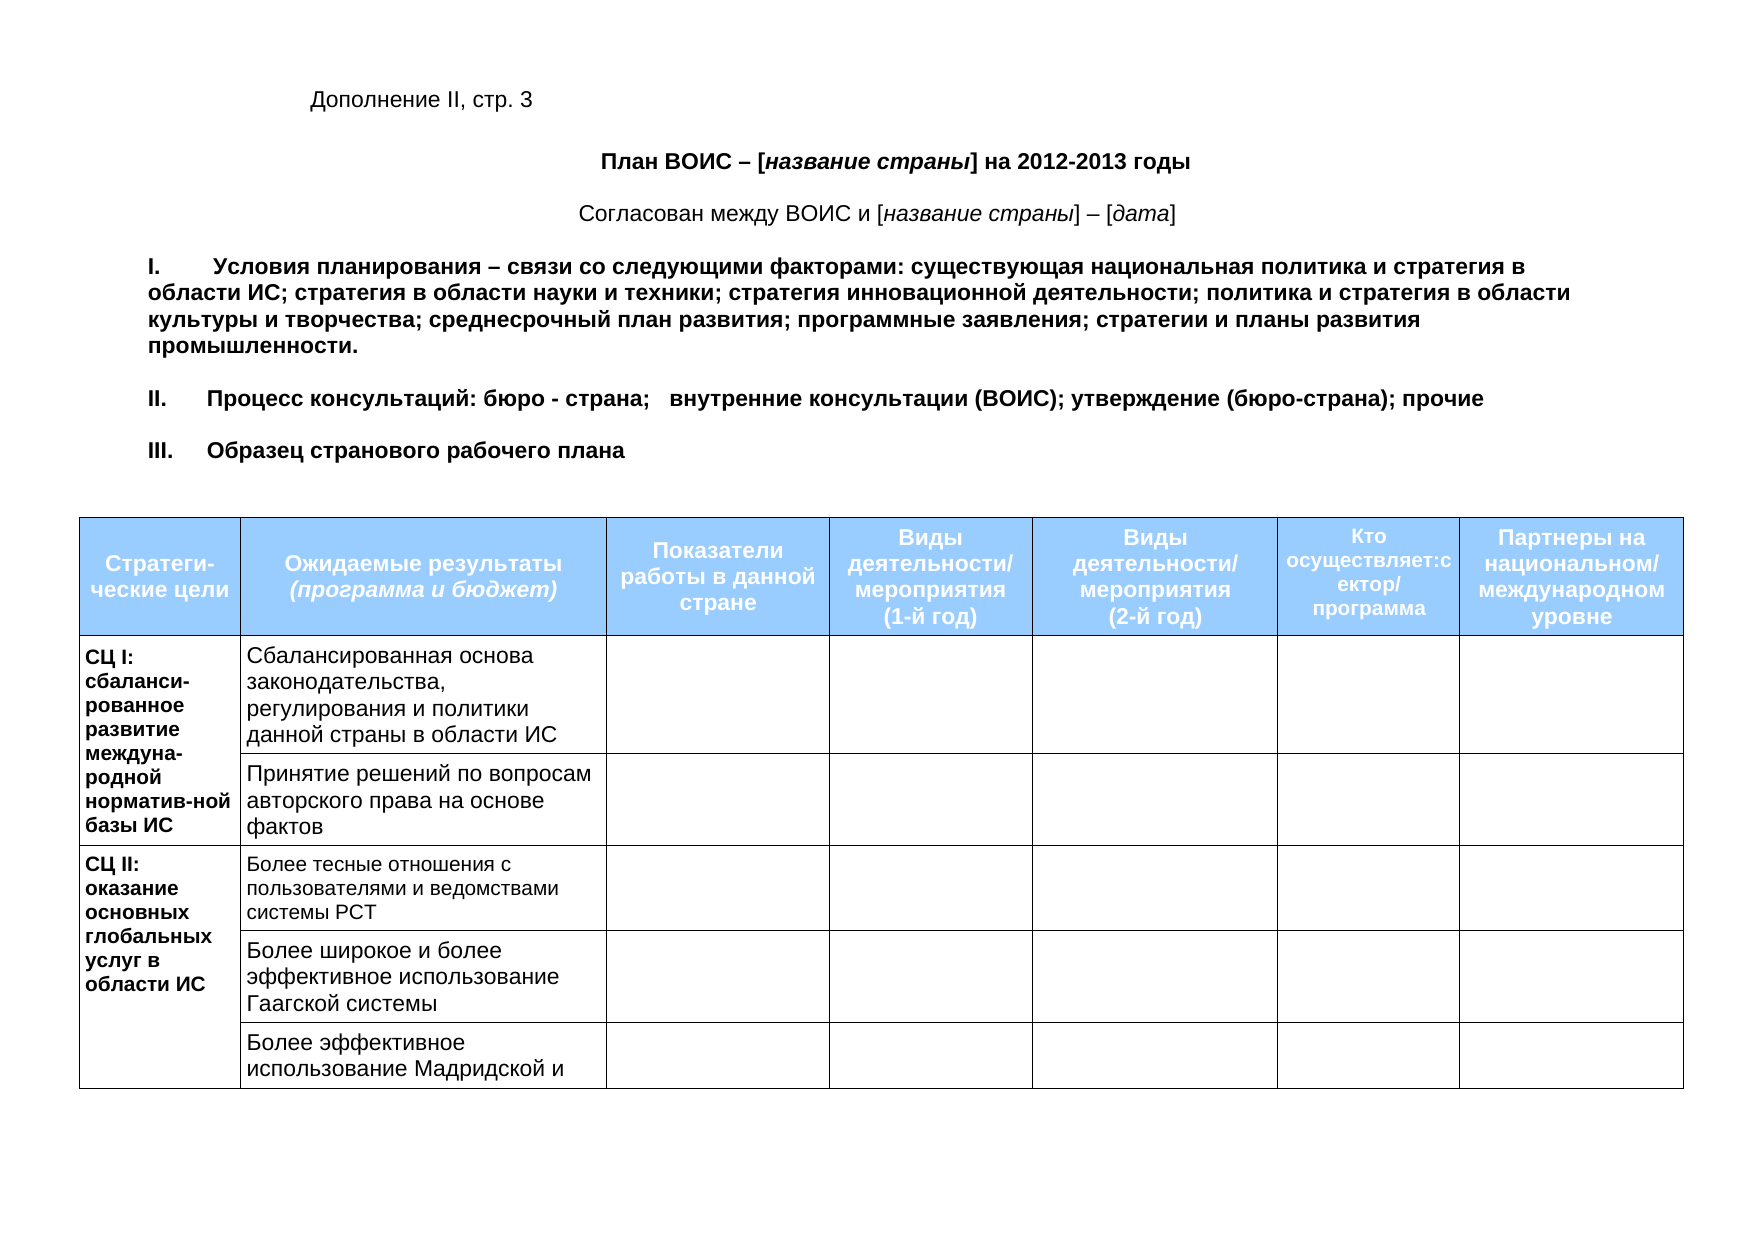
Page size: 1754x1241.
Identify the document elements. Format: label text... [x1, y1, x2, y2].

table_header Стратеги-ческие цели [80, 518, 240, 635]
table_cell [830, 846, 1032, 930]
table_cell Более широкое и более эффективное использование Гаагской системы [241, 931, 606, 1022]
table_cell [1033, 1023, 1277, 1088]
table_cell [1278, 846, 1459, 930]
table_header Партнеры на национальном/ международном уровне [1460, 518, 1683, 635]
table_cell [1460, 846, 1683, 930]
table_cell [607, 636, 829, 753]
table_cell [830, 931, 1032, 1022]
table_cell Более тесные отношения с пользователями и ведомствами системы PCT [241, 846, 606, 930]
text II. Процесс консультаций: бюро - страна; внутренние консультации (ВОИС); утверждение (бюро-страна); прочие [148, 385, 1606, 411]
table_header Ожидаемые результаты (программа и бюджет) [241, 518, 606, 635]
table_cell [1033, 931, 1277, 1022]
table_cell [607, 754, 829, 845]
table_cell [1460, 636, 1683, 753]
table_cell [607, 846, 829, 930]
text Согласован между ВОИС и [название страны] – [дата] [148, 200, 1606, 227]
table_cell [1278, 931, 1459, 1022]
table_cell [830, 754, 1032, 845]
table_header Виды деятельности/ мероприятия (2-й год) [1033, 518, 1277, 635]
table_cell [1278, 1023, 1459, 1088]
table_cell СЦ I: сбаланси-рованное развитие междуна-родной норматив-ной базы ИС [80, 636, 240, 845]
table_cell СЦ II: оказание основных глобальных услуг в области ИС [80, 846, 240, 1088]
table_cell [1033, 754, 1277, 845]
table_cell [830, 1023, 1032, 1088]
table_cell [1033, 846, 1277, 930]
text I. Условия планирования – связи со следующими факторами: существующая национальная политика и стратегия в области ИС; стратегия в области науки и техники; стратегия инновационной деятельности; политика и стратегия в области культуры и творчества; среднесрочный план развития; программные заявления; стратегии и планы развития промышленности. [148, 253, 1606, 358]
table_cell [830, 636, 1032, 753]
table_cell [1033, 636, 1277, 753]
table_cell Сбалансированная основа законодательства, регулирования и политики данной страны в области ИС [241, 636, 606, 753]
table_cell [1278, 636, 1459, 753]
table_cell Принятие решений по вопросам авторского права на основе фактов [241, 754, 606, 845]
table_cell [607, 1023, 829, 1088]
table_header Показатели работы в данной стране [607, 518, 829, 635]
table_cell [1460, 931, 1683, 1022]
table_cell [1460, 1023, 1683, 1088]
table_cell Более эффективное использование Мадридской и Лиссабонской систем, в том числе развивающимися странами и НРС [241, 1023, 606, 1088]
text III. Образец странового рабочего плана [148, 437, 1606, 464]
table_cell [607, 931, 829, 1022]
table_cell [1460, 754, 1683, 845]
table_cell [1278, 754, 1459, 845]
table_header Кто осуществляет:сектор/ программа [1278, 518, 1459, 635]
text План ВОИС – [название страны] на 2012-2013 годы [185, 148, 1606, 174]
table_header Виды деятельности/ мероприятия (1-й год) [830, 518, 1032, 635]
